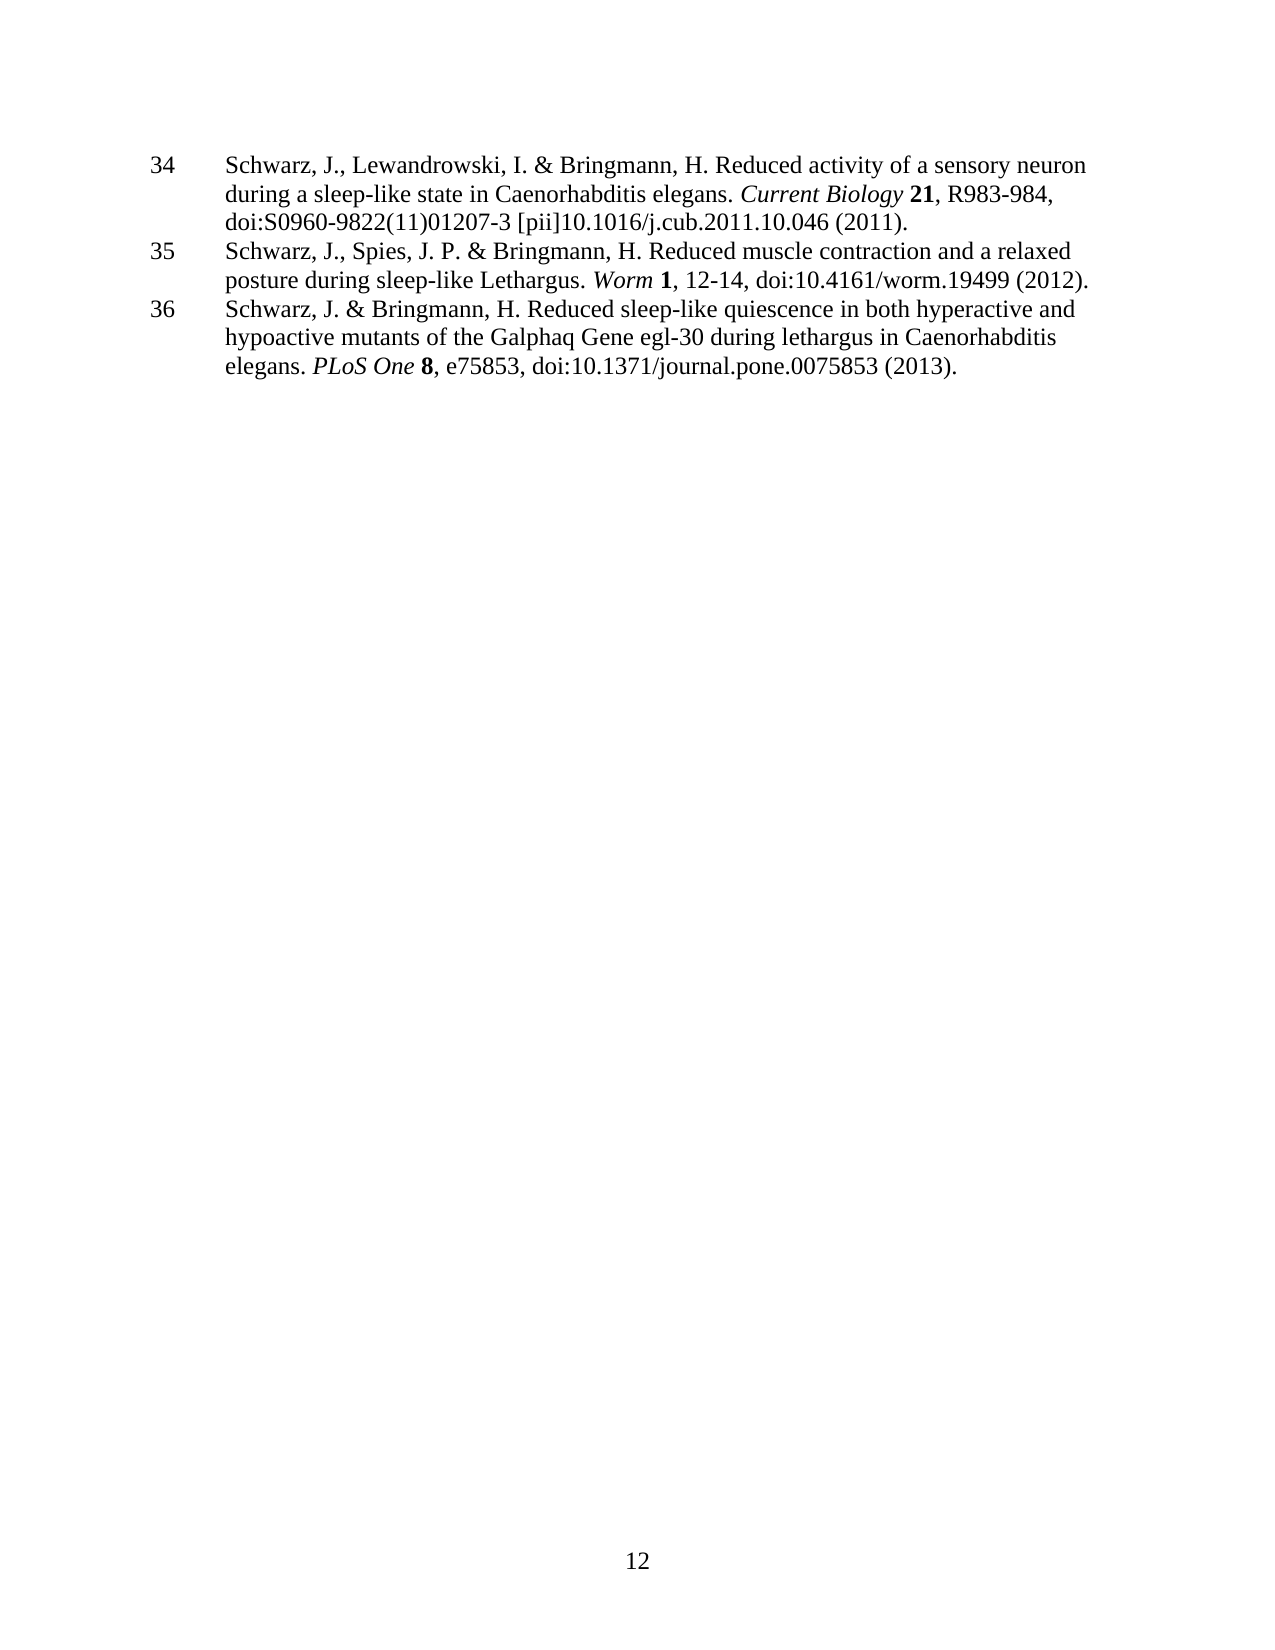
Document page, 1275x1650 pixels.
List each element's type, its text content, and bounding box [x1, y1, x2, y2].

text 34 Schwarz, J., Lewandrowski, I. & Bringmann, H. Reduced activity of a sensory neuron during a sleep-like state in Caenorhabditis elegans. Current Biology 21, R983-984, doi:S0960-9822(11)01207-3 [pii]10.1016/j.cub.2011.10.046 (2011). [150, 150, 1125, 236]
text 36 Schwarz, J. & Bringmann, H. Reduced sleep-like quiescence in both hyperactive and hypoactive mutants of the Galphaq Gene egl-30 during lethargus in Caenorhabditis elegans. PLoS One 8, e75853, doi:10.1371/journal.pone.0075853 (2013). [150, 294, 1125, 380]
text 35 Schwarz, J., Spies, J. P. & Bringmann, H. Reduced muscle contraction and a relaxed posture during sleep-like Lethargus. Worm 1, 12-14, doi:10.4161/worm.19499 (2012). [150, 236, 1125, 294]
